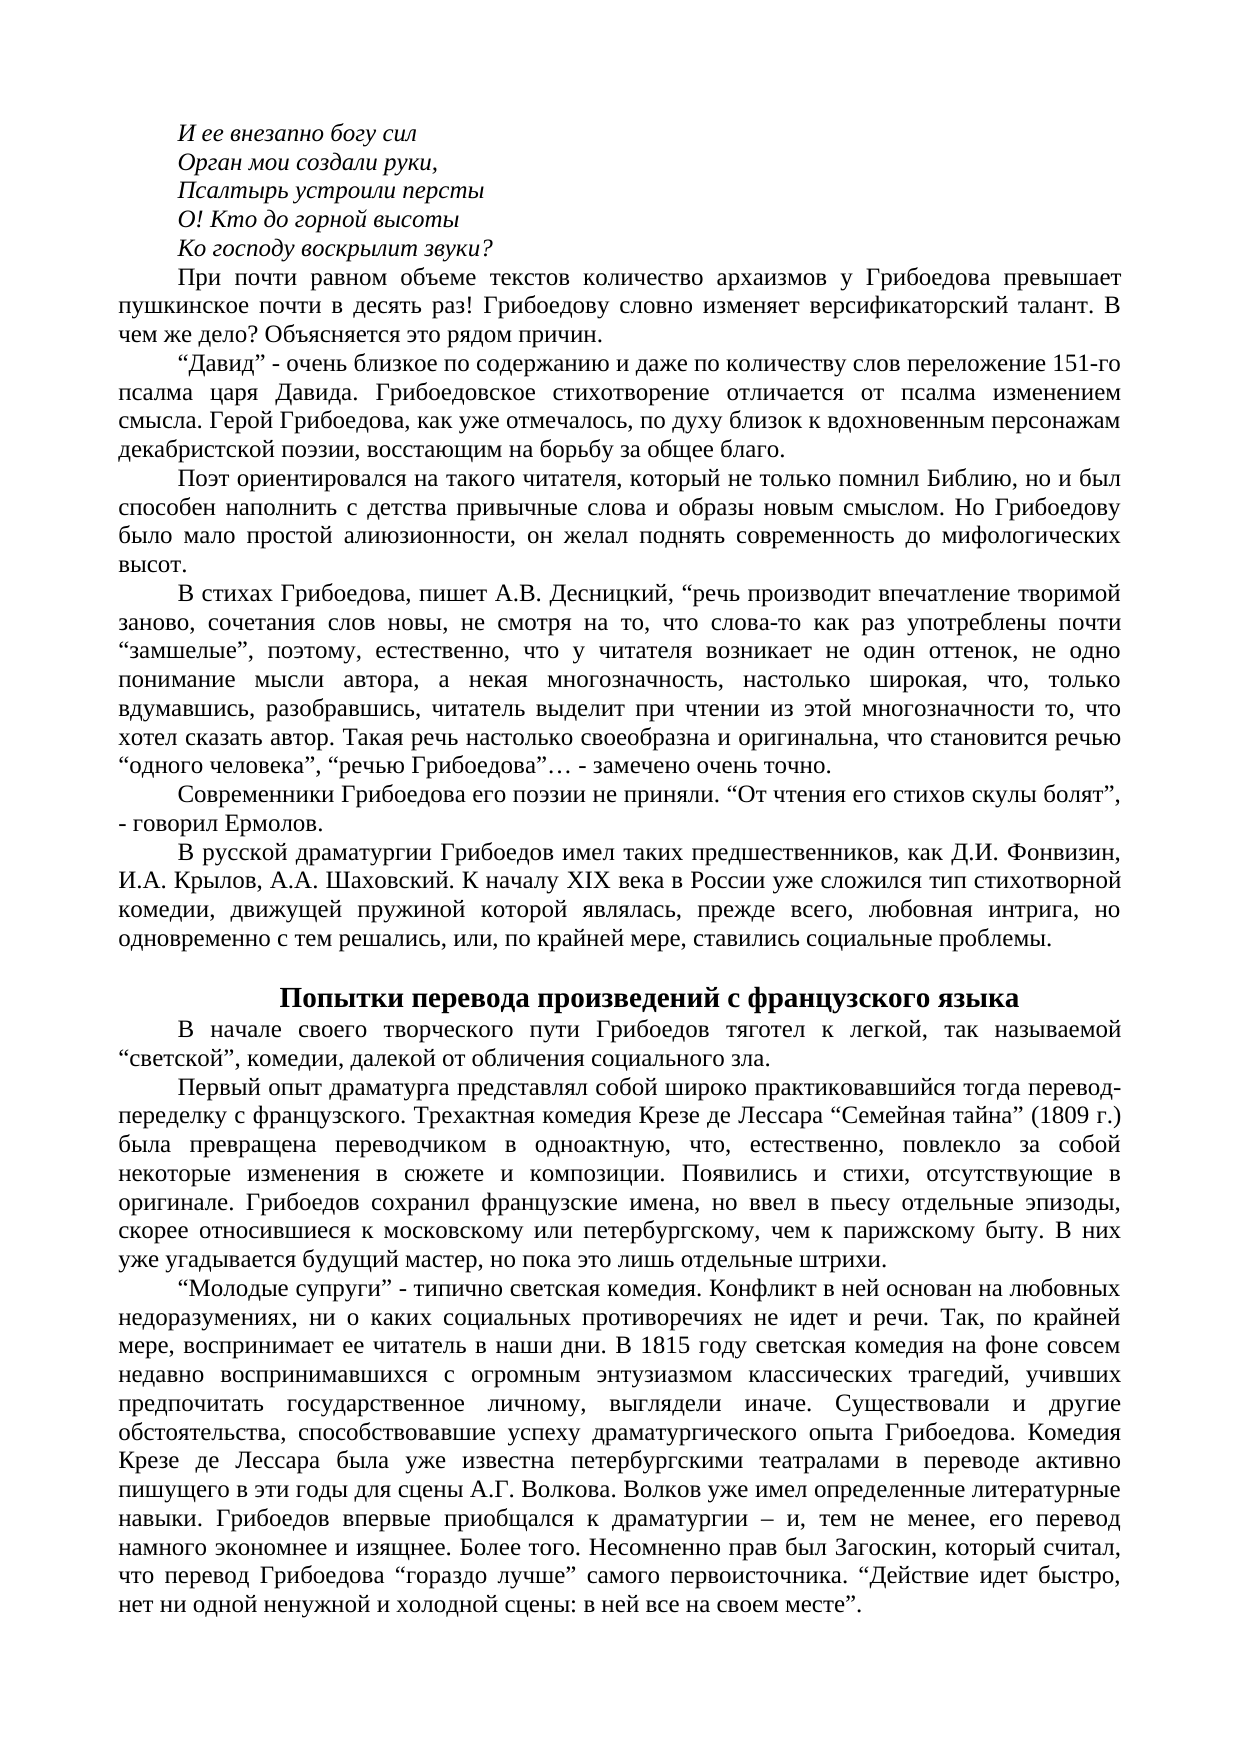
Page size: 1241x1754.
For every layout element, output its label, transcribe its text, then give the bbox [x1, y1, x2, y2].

text Псалтырь устроили персты [118, 176, 1122, 204]
text “Давид” - очень близкое по содержанию и даже по количеству слов переложение 151-го псалма царя Давида. Грибоедовское стихотворение отличается от псалма изменением смысла. Герой Грибоедова, как уже отмечалось, по духу близок к вдохновенным персонажам декабристской поэзии, восстающим на борьбу за общее благо. [118, 348, 1122, 463]
text В стихах Грибоедова, пишет А.В. Десницкий, “речь производит впечатление творимой заново, сочетания слов новы, не смотря на то, что слова-то как раз употреблены почти “замшелые”, поэтому, естественно, что у читателя возникает не один оттенок, не одно понимание мысли автора, а некая многозначность, настолько широкая, что, только вдумавшись, разобравшись, читатель выделит при чтении из этой многозначности то, что хотел сказать автор. Такая речь настолько своеобразна и оригинальна, что становится речью “одного человека”, “речью Грибоедова”… - замечено очень точно. [118, 578, 1122, 779]
text Современники Грибоедова его поэзии не приняли. “От чтения его стихов скулы болят”, - говорил Ермолов. [118, 779, 1122, 837]
text В русской драматургии Грибоедов имел таких предшественников, как Д.И. Фонвизин, И.А. Крылов, А.А. Шаховский. К началу XIX века в России уже сложился тип стихотворной комедии, движущей пружиной которой являлась, прежде всего, любовная интрига, но одновременно с тем решались, или, по крайней мере, ставились социальные проблемы. [118, 837, 1122, 952]
text О! Кто до горной высоты [118, 204, 1122, 233]
text Первый опыт драматурга представлял собой широко практиковавшийся тогда перевод-переделку с французского. Трехактная комедия Крезе де Лессара “Семейная тайна” (1809 г.) была превращена переводчиком в одноактную, что, естественно, повлекло за собой некоторые изменения в сюжете и композиции. Появились и стихи, отсутствующие в оригинале. Грибоедов сохранил французские имена, но ввел в пьесу отдельные эпизоды, скорее относившиеся к московскому или петербургскому, чем к парижскому быту. В них уже угадывается будущий мастер, но пока это лишь отдельные штрихи. [118, 1072, 1122, 1273]
text В начале своего творческого пути Грибоедов тяготел к легкой, так называемой “светской”, комедии, далекой от обличения социального зла. [118, 1014, 1122, 1072]
text Поэт ориентировался на такого читателя, который не только помнил Библию, но и был способен наполнить с детства привычные слова и образы новым смыслом. Но Грибоедову было мало простой алиюзионности, он желал поднять современность до мифологических высот. [118, 463, 1122, 578]
text При почти равном объеме текстов количество архаизмов у Грибоедова превышает пушкинское почти в десять раз! Грибоедову словно изменяет версификаторский талант. В чем же дело? Объясняется это рядом причин. [118, 262, 1122, 348]
text Орган мои создали руки, [118, 147, 1122, 176]
text И ее внезапно богу сил [118, 118, 1122, 147]
text Попытки перевода произведений с французского языка [118, 981, 1122, 1014]
text Ко господу воскрылит звуки? [118, 233, 1122, 262]
text “Молодые супруги” - типично светская комедия. Конфликт в ней основан на любовных недоразумениях, ни о каких социальных противоречиях не идет и речи. Так, по крайней мере, воспринимает ее читатель в наши дни. В 1815 году светская комедия на фоне совсем недавно воспринимавшихся с огромным энтузиазмом классических трагедий, учивших предпочитать государственное личному, выглядели иначе. Существовали и другие обстоятельства, способствовавшие успеху драматургического опыта Грибоедова. Комедия Крезе де Лессара была уже известна петербургскими театралами в переводе активно пишущего в эти годы для сцены А.Г. Волкова. Волков уже имел определенные литературные навыки. Грибоедов впервые приобщался к драматургии – и, тем не менее, его перевод намного экономнее и изящнее. Более того. Несомненно прав был Загоскин, который считал, что перевод Грибоедова “гораздо лучше” самого первоисточника. “Действие идет быстро, нет ни одной ненужной и холодной сцены: в ней все на своем месте”. [118, 1273, 1122, 1618]
